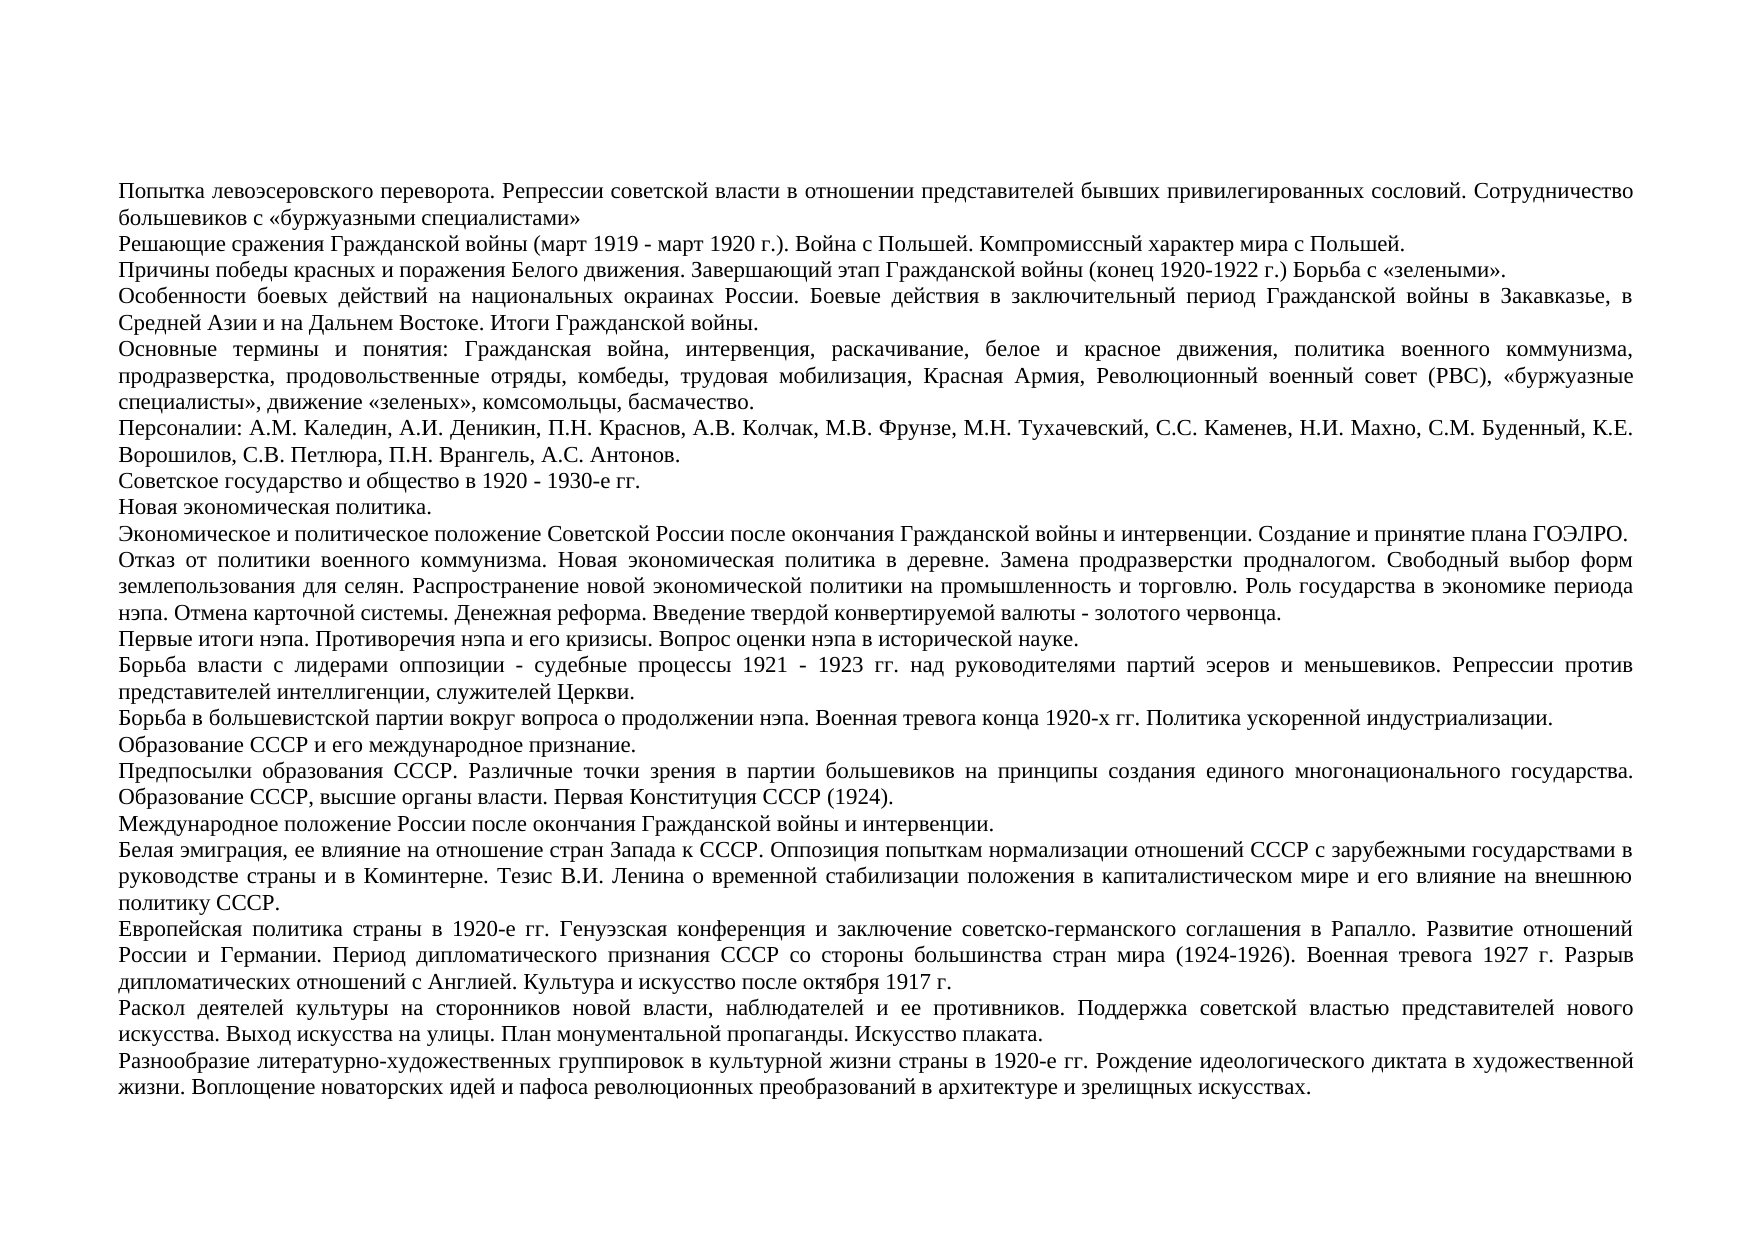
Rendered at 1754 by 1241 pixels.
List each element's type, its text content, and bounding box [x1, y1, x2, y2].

text Причины победы красных и поражения Белого движения. Завершающий этап Гражданской войны (конец 1920-1922 г.) Борьба с «зелеными». [118, 256, 1636, 283]
text Разнообразие литературно-художественных группировок в культурной жизни страны в 1920-е гг. Рождение идеологического диктата в художественной жизни. Воплощение новаторских идей и пафоса революционных преобразований в архитектуре и зрелищных искусствах. [118, 1047, 1636, 1099]
text Предпосылки образования СССР. Различные точки зрения в партии большевиков на принципы создания единого многонационального государства. Образование СССР, высшие органы власти. Первая Конституция СССР (1924). [118, 757, 1636, 810]
text Образование СССР и его международное признание. [118, 731, 1636, 757]
text Первые итоги нэпа. Противоречия нэпа и его кризисы. Вопрос оценки нэпа в исторической науке. [118, 625, 1636, 652]
text Белая эмиграция, ее влияние на отношение стран Запада к СССР. Оппозиция попыткам нормализации отношений СССР с зарубежными государствами в руководстве страны и в Коминтерне. Тезис В.И. Ленина о временной стабилизации положения в капиталистическом мире и его влияние на внешнюю политику СССР. [118, 836, 1636, 915]
text Новая экономическая политика. [118, 493, 1636, 520]
text Персоналии: А.М. Каледин, А.И. Деникин, П.Н. Краснов, А.В. Колчак, М.В. Фрунзе, М.Н. Тухачевский, С.С. Каменев, Н.И. Махно, С.М. Буденный, К.Е. Ворошилов, С.В. Петлюра, П.Н. Врангель, А.С. Антонов. [118, 414, 1636, 467]
text Особенности боевых действий на национальных окраинах России. Боевые действия в заключительный период Гражданской войны в Закавказье, в Средней Азии и на Дальнем Востоке. Итоги Гражданской войны. [118, 283, 1636, 335]
text Экономическое и политическое положение Советской России после окончания Гражданской войны и интервенции. Создание и принятие плана ГОЭЛРО. [118, 520, 1636, 546]
text Решающие сражения Гражданской войны (март 1919 - март 1920 г.). Война с Польшей. Компромиссный характер мира с Польшей. [118, 230, 1636, 256]
text Европейская политика страны в 1920-е гг. Генуэзская конференция и заключение советско-германского соглашения в Рапалло. Развитие отношений России и Германии. Период дипломатического признания СССР со стороны большинства стран мира (1924-1926). Военная тревога 1927 г. Разрыв дипломатических отношений с Англией. Культура и искусство после октября 1917 г. [118, 915, 1636, 994]
text Борьба власти с лидерами оппозиции - судебные процессы 1921 - 1923 гг. над руководителями партий эсеров и меньшевиков. Репрессии против представителей интеллигенции, служителей Церкви. [118, 652, 1636, 704]
text Отказ от политики военного коммунизма. Новая экономическая политика в деревне. Замена продразверстки продналогом. Свободный выбор форм землепользования для селян. Распространение новой экономической политики на промышленность и торговлю. Роль государства в экономике периода нэпа. Отмена карточной системы. Денежная реформа. Введение твердой конвертируемой валюты - золотого червонца. [118, 546, 1636, 625]
text Международное положение России после окончания Гражданской войны и интервенции. [118, 810, 1636, 836]
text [118, 177, 1636, 230]
text Основные термины и понятия: Гражданская война, интервенция, раскачивание, белое и красное движения, политика военного коммунизма, продразверстка, продовольственные отряды, комбеды, трудовая мобилизация, Красная Армия, Революционный военный совет (РВС), «буржуазные специалисты», движение «зеленых», комсомольцы, басмачество. [118, 335, 1636, 414]
text Борьба в большевистской партии вокруг вопроса о продолжении нэпа. Военная тревога конца 1920-х гг. Политика ускоренной индустриализации. [118, 704, 1636, 731]
text Советское государство и общество в 1920 - 1930-е гг. [118, 467, 1636, 493]
text Раскол деятелей культуры на сторонников новой власти, наблюдателей и ее противников. Поддержка советской властью представителей нового искусства. Выход искусства на улицы. План монументальной пропаганды. Искусство плаката. [118, 994, 1636, 1047]
